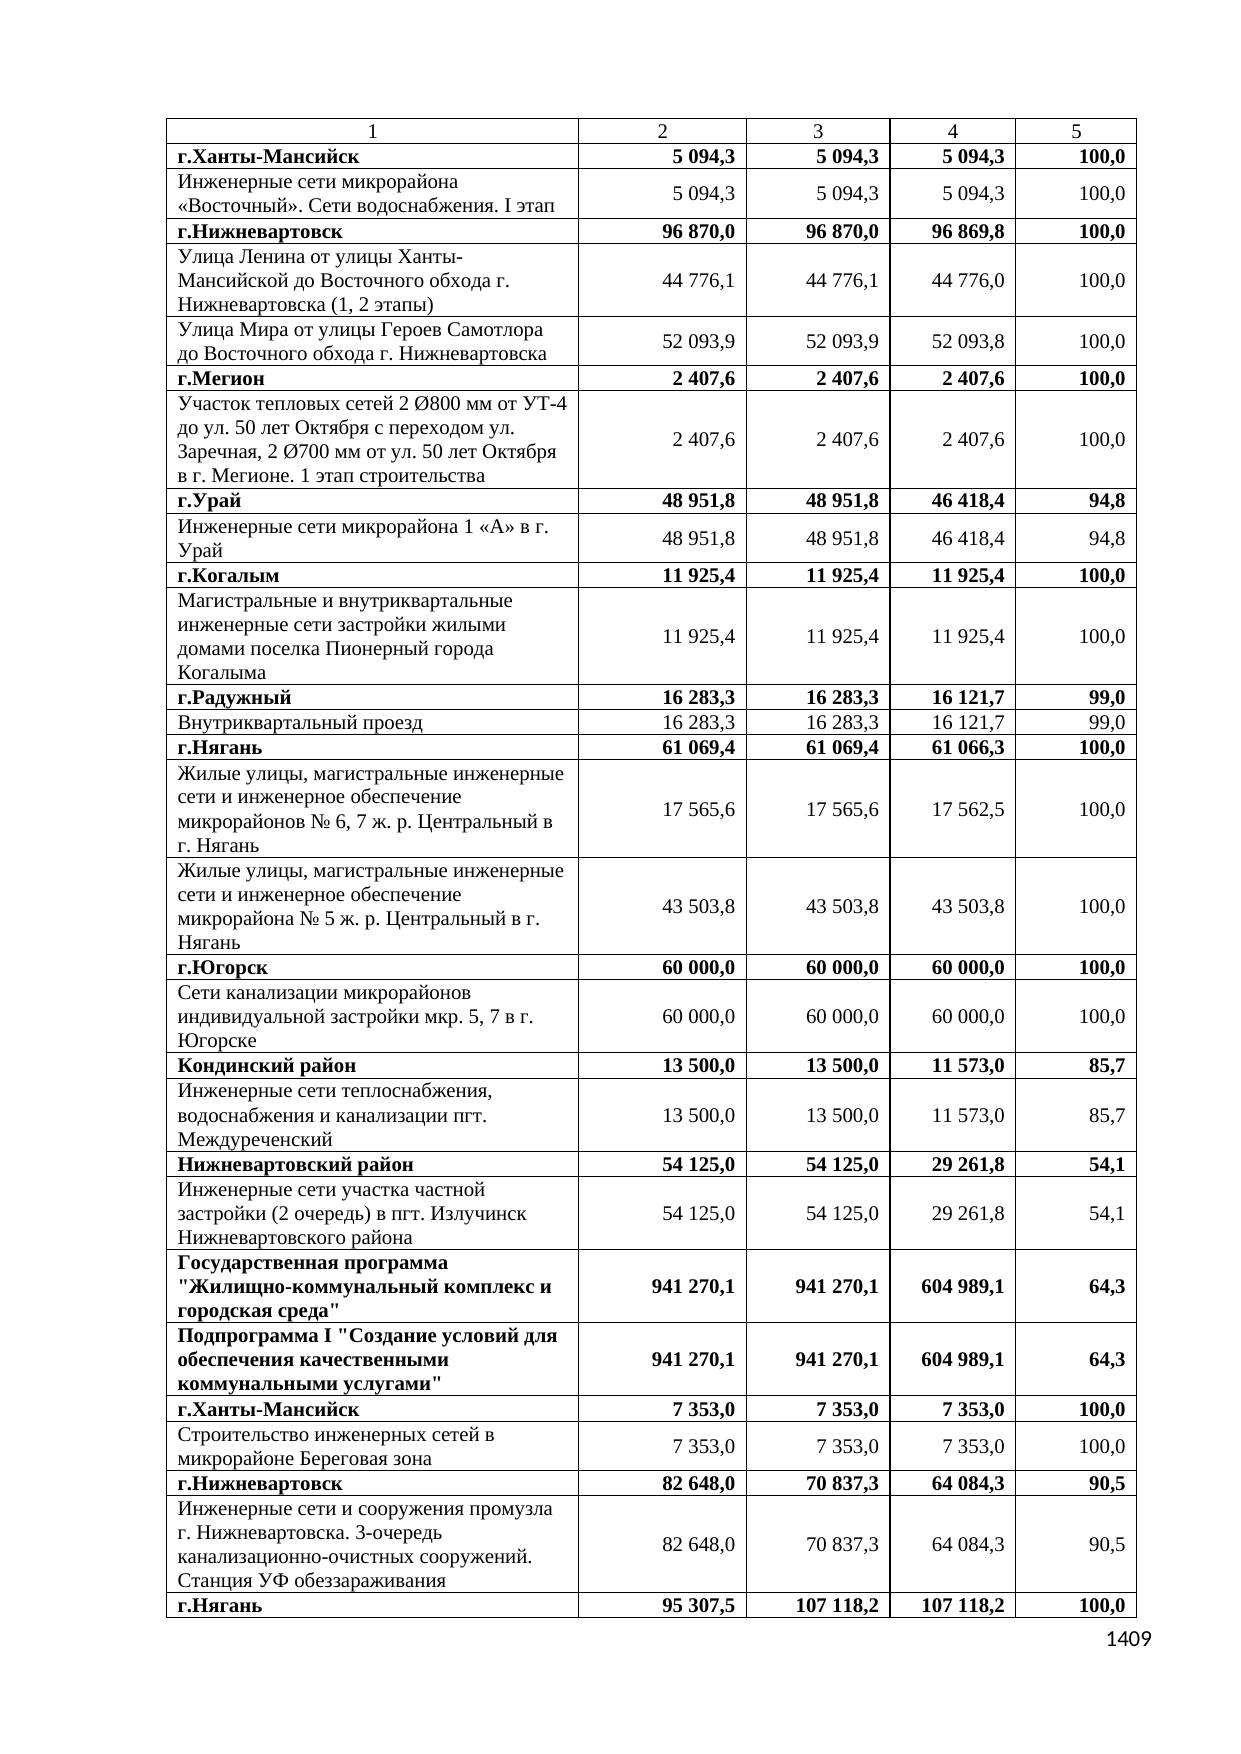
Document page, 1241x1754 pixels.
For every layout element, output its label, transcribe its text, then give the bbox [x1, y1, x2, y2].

table_cell 44 776,0 [891, 244, 1015, 316]
table_cell 70 837,3 [747, 1471, 889, 1495]
table_cell 11 925,4 [891, 563, 1015, 587]
table_cell 5 094,3 [747, 169, 889, 217]
table_cell 60 000,0 [579, 955, 746, 979]
table_cell 54,1 [1016, 1177, 1136, 1249]
table_cell 7 353,0 [579, 1396, 746, 1421]
table_cell 7 353,0 [891, 1396, 1015, 1421]
table_cell 604 989,1 [891, 1323, 1015, 1395]
table_cell 2 407,6 [747, 366, 889, 390]
table_cell 44 776,1 [747, 244, 889, 316]
table_cell 94,8 [1016, 489, 1136, 512]
table_cell 16 283,3 [579, 685, 746, 709]
table_cell г.Урай [167, 489, 578, 512]
table_cell Инженерные сети участка частной застройки (2 очередь) в пгт. Излучинск Нижневартовского района [167, 1177, 578, 1249]
table_cell 107 118,2 [747, 1593, 889, 1617]
table_cell 7 353,0 [747, 1422, 889, 1470]
table_cell Государственная программа "Жилищно-коммунальный комплекс и городская среда" [167, 1250, 578, 1322]
table_cell г.Ханты-Мансийск [167, 144, 578, 168]
table_cell 16 283,3 [747, 685, 889, 709]
table_cell 52 093,9 [579, 317, 746, 365]
table_cell 60 000,0 [747, 955, 889, 979]
table_cell 100,0 [1016, 144, 1136, 168]
table_cell 96 869,8 [891, 219, 1015, 243]
table_cell 54 125,0 [579, 1177, 746, 1249]
table_cell 48 951,8 [579, 514, 746, 562]
table_cell 941 270,1 [747, 1250, 889, 1322]
table_cell 17 562,5 [891, 760, 1015, 857]
table_cell г.Нягань [167, 1593, 578, 1617]
table_cell 85,7 [1016, 1079, 1136, 1151]
table_cell 85,7 [1016, 1053, 1136, 1077]
table_cell 17 565,6 [747, 760, 889, 857]
table_cell 100,0 [1016, 955, 1136, 979]
table_cell 99,0 [1016, 710, 1136, 734]
table_cell 941 270,1 [747, 1323, 889, 1395]
table_cell 17 565,6 [579, 760, 746, 857]
table_cell 96 870,0 [579, 219, 746, 243]
table_cell 100,0 [1016, 760, 1136, 857]
table_cell 11 925,4 [747, 588, 889, 684]
table_cell 16 283,3 [579, 710, 746, 734]
table_cell 64 084,3 [891, 1471, 1015, 1495]
table_cell 61 069,4 [579, 735, 746, 759]
table_cell 46 418,4 [891, 489, 1015, 512]
table_cell 2 407,6 [747, 391, 889, 487]
table_cell 5 094,3 [891, 169, 1015, 217]
table_cell Инженерные сети и сооружения промузла г. Нижневартовска. 3-очередь канализационно-очистных сооружений. Станция УФ обеззараживания [167, 1496, 578, 1592]
table_cell 54 125,0 [747, 1177, 889, 1249]
table_cell 29 261,8 [891, 1177, 1015, 1249]
table_cell 16 121,7 [891, 685, 1015, 709]
table_cell 100,0 [1016, 317, 1136, 365]
table_cell 90,5 [1016, 1496, 1136, 1592]
table_cell 48 951,8 [579, 489, 746, 512]
table_cell 43 503,8 [891, 858, 1015, 954]
table_cell г.Ханты-Мансийск [167, 1396, 578, 1421]
table_cell 48 951,8 [747, 514, 889, 562]
table_cell г.Югорск [167, 955, 578, 979]
table_cell Жилые улицы, магистральные инженерные сети и инженерное обеспечение микрорайона № 5 ж. р. Центральный в г. Нягань [167, 858, 578, 954]
table_cell 46 418,4 [891, 514, 1015, 562]
table_cell 107 118,2 [891, 1593, 1015, 1617]
table_header 2 [579, 119, 746, 143]
table_cell 70 837,3 [747, 1496, 889, 1592]
table_cell 100,0 [1016, 980, 1136, 1052]
table_cell 60 000,0 [891, 980, 1015, 1052]
table_cell 52 093,8 [891, 317, 1015, 365]
table_cell 2 407,6 [891, 391, 1015, 487]
table_header 1 [167, 119, 578, 143]
table_cell Инженерные сети теплоснабжения, водоснабжения и канализации пгт. Междуреченский [167, 1079, 578, 1151]
table_cell 100,0 [1016, 858, 1136, 954]
table_header 4 [891, 119, 1015, 143]
table_cell Участок тепловых сетей 2 Ø800 мм от УТ-4 до ул. 50 лет Октября с переходом ул. Заречная, 2 Ø700 мм от ул. 50 лет Октября в г. Мегионе. 1 этап строительства [167, 391, 578, 487]
table_cell г.Мегион [167, 366, 578, 390]
table_cell 44 776,1 [579, 244, 746, 316]
table_cell 941 270,1 [579, 1250, 746, 1322]
table_cell Жилые улицы, магистральные инженерные сети и инженерное обеспечение микрорайонов № 6, 7 ж. р. Центральный в г. Нягань [167, 760, 578, 857]
table_cell 100,0 [1016, 391, 1136, 487]
table_cell Сети канализации микрорайонов индивидуальной застройки мкр. 5, 7 в г. Югорске [167, 980, 578, 1052]
table_cell 29 261,8 [891, 1152, 1015, 1176]
table_cell 60 000,0 [891, 955, 1015, 979]
table_cell 100,0 [1016, 1422, 1136, 1470]
table_header 3 [747, 119, 889, 143]
table_header 5 [1016, 119, 1136, 143]
table_cell 13 500,0 [579, 1053, 746, 1077]
table_cell 100,0 [1016, 735, 1136, 759]
table_cell Магистральные и внутриквартальные инженерные сети застройки жилыми домами поселка Пионерный города Когалыма [167, 588, 578, 684]
table_cell 5 094,3 [747, 144, 889, 168]
table_cell г.Нижневартовск [167, 219, 578, 243]
table_cell 64 084,3 [891, 1496, 1015, 1592]
table_cell Улица Мира от улицы Героев Самотлора до Восточного обхода г. Нижневартовска [167, 317, 578, 365]
table_cell 43 503,8 [747, 858, 889, 954]
table_cell 54 125,0 [579, 1152, 746, 1176]
table_cell 100,0 [1016, 563, 1136, 587]
table_cell 13 500,0 [579, 1079, 746, 1151]
table_cell Инженерные сети микрорайона 1 «А» в г. Урай [167, 514, 578, 562]
table_cell 64,3 [1016, 1323, 1136, 1395]
table_cell 5 094,3 [891, 144, 1015, 168]
table_cell 16 121,7 [891, 710, 1015, 734]
table_cell 64,3 [1016, 1250, 1136, 1322]
table_cell 11 573,0 [891, 1079, 1015, 1151]
table_cell 11 573,0 [891, 1053, 1015, 1077]
table_cell 60 000,0 [747, 980, 889, 1052]
table_cell 11 925,4 [891, 588, 1015, 684]
table_cell 2 407,6 [579, 366, 746, 390]
table_cell 96 870,0 [747, 219, 889, 243]
table_cell 7 353,0 [747, 1396, 889, 1421]
table_cell 82 648,0 [579, 1471, 746, 1495]
table_cell 604 989,1 [891, 1250, 1015, 1322]
table_cell 100,0 [1016, 1593, 1136, 1617]
table_cell Инженерные сети микрорайона «Восточный». Сети водоснабжения. I этап [167, 169, 578, 217]
table_cell Внутриквартальный проезд [167, 710, 578, 734]
table_cell Кондинский район [167, 1053, 578, 1077]
table_cell 5 094,3 [579, 144, 746, 168]
table_cell 54,1 [1016, 1152, 1136, 1176]
table_cell 61 069,4 [747, 735, 889, 759]
table_cell 13 500,0 [747, 1079, 889, 1151]
table_cell 100,0 [1016, 366, 1136, 390]
table_cell 48 951,8 [747, 489, 889, 512]
table_cell 100,0 [1016, 1396, 1136, 1421]
table_cell 61 066,3 [891, 735, 1015, 759]
table_cell 54 125,0 [747, 1152, 889, 1176]
table_cell 94,8 [1016, 514, 1136, 562]
table_cell г.Нягань [167, 735, 578, 759]
table_cell 43 503,8 [579, 858, 746, 954]
table_cell 100,0 [1016, 169, 1136, 217]
table_cell Нижневартовский район [167, 1152, 578, 1176]
table_cell г.Нижневартовск [167, 1471, 578, 1495]
table_cell 941 270,1 [579, 1323, 746, 1395]
table_cell 11 925,4 [579, 588, 746, 684]
table_cell 16 283,3 [747, 710, 889, 734]
table_cell 2 407,6 [891, 366, 1015, 390]
table_cell 11 925,4 [747, 563, 889, 587]
table_cell 11 925,4 [579, 563, 746, 587]
table_cell 99,0 [1016, 685, 1136, 709]
table_cell 13 500,0 [747, 1053, 889, 1077]
table_cell 100,0 [1016, 219, 1136, 243]
table_cell 90,5 [1016, 1471, 1136, 1495]
table_cell 2 407,6 [579, 391, 746, 487]
table_cell 5 094,3 [579, 169, 746, 217]
table_cell 100,0 [1016, 244, 1136, 316]
table_cell 82 648,0 [579, 1496, 746, 1592]
table_cell 7 353,0 [891, 1422, 1015, 1470]
table_cell г.Когалым [167, 563, 578, 587]
table_cell Улица Ленина от улицы Ханты-Мансийской до Восточного обхода г. Нижневартовска (1, 2 этапы) [167, 244, 578, 316]
table_cell 60 000,0 [579, 980, 746, 1052]
table_cell 7 353,0 [579, 1422, 746, 1470]
table_cell Подпрограмма I "Создание условий для обеспечения качественными коммунальными услугами" [167, 1323, 578, 1395]
table_cell г.Радужный [167, 685, 578, 709]
table_cell 52 093,9 [747, 317, 889, 365]
table_cell 95 307,5 [579, 1593, 746, 1617]
table_cell Строительство инженерных сетей в микрорайоне Береговая зона [167, 1422, 578, 1470]
table_cell 100,0 [1016, 588, 1136, 684]
